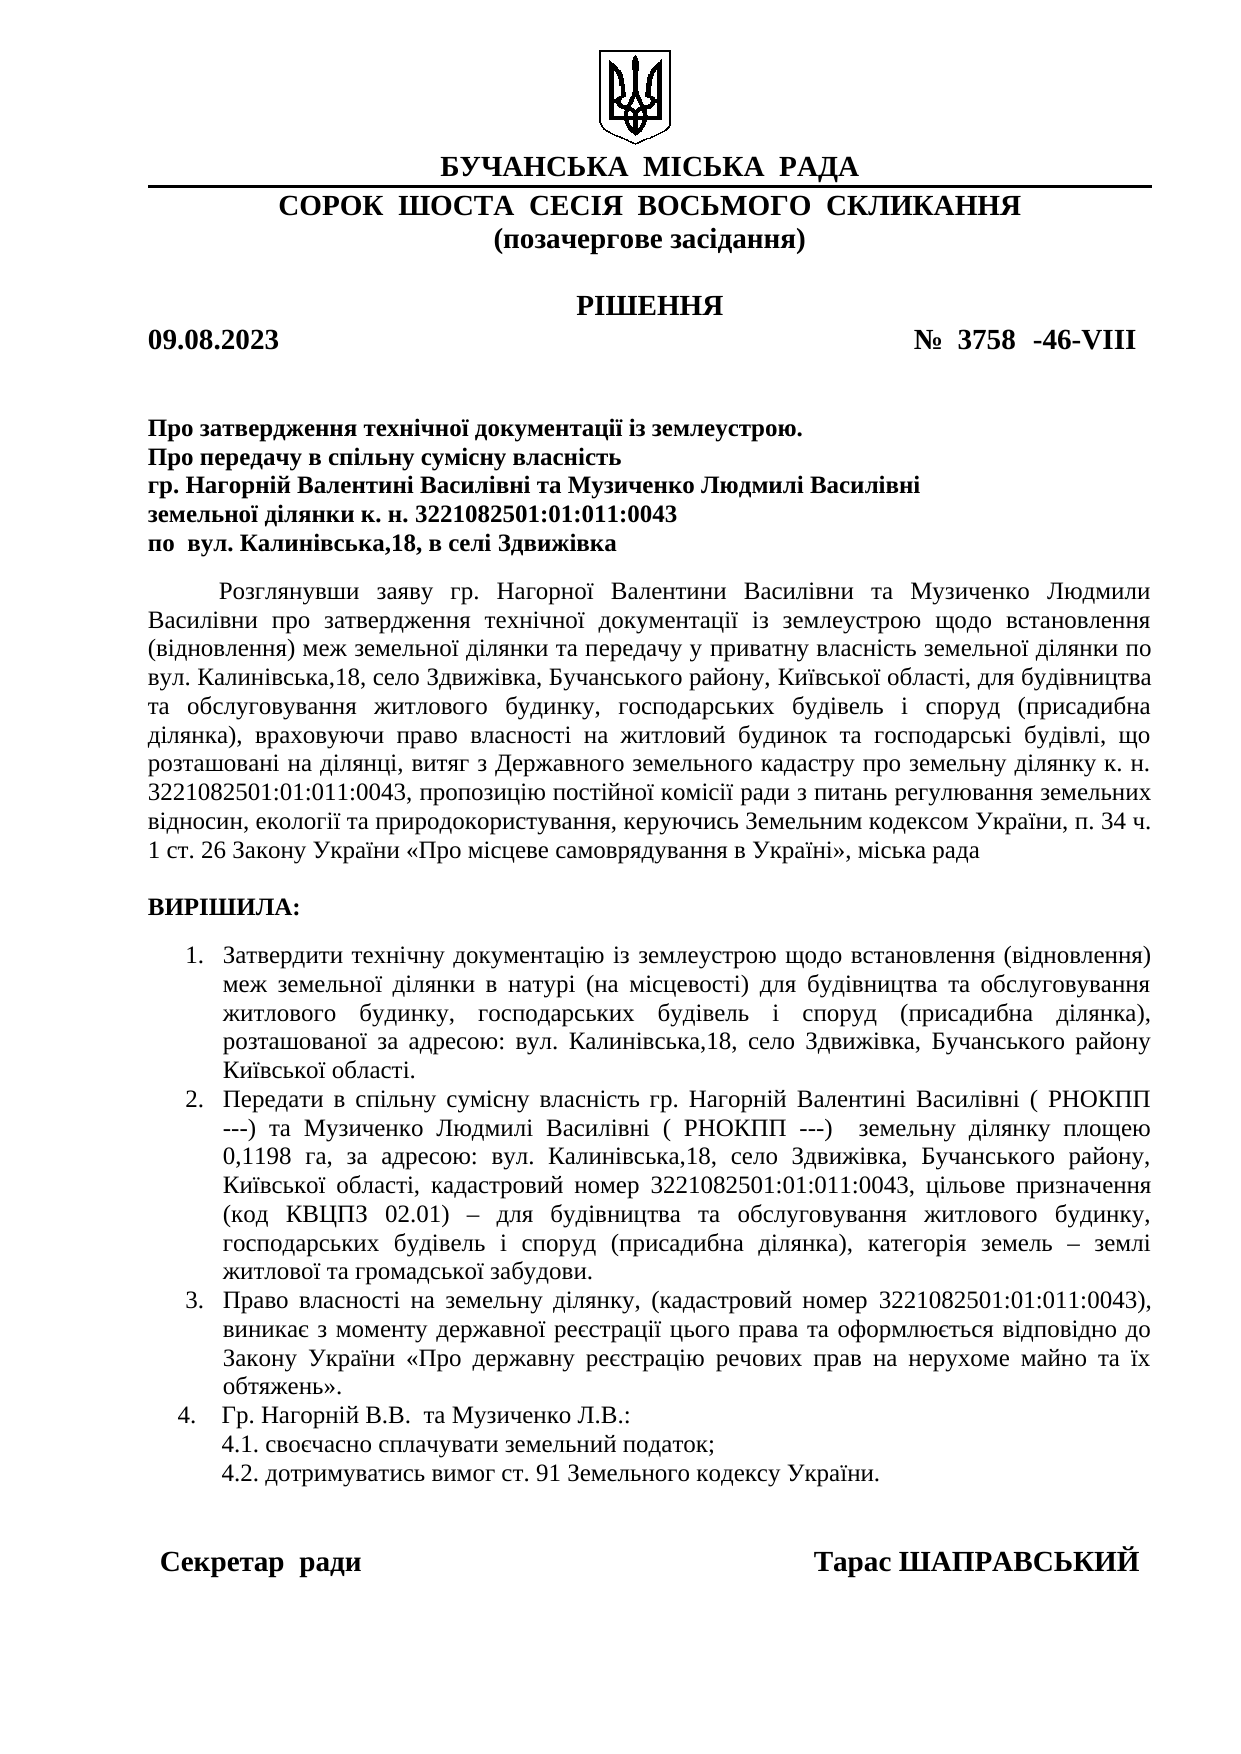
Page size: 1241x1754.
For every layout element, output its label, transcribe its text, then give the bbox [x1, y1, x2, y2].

text ВИРІШИЛА: [148, 892, 1152, 921]
text Про затвердження технічної документації із землеустрою. [148, 413, 1152, 442]
text 4. Гр. Нагорній В.В. та Музиченко Л.В.: [148, 1400, 1152, 1429]
text СОРОК ШОСТА СЕСІЯ ВОСЬМОГО СКЛИКАННЯ [148, 188, 1152, 221]
list Передати в спільну сумісну власність гр. Нагорній Валентині Василівні ( РНОКПП ---) та Музиченко Людмилі Василівні ( РНОКПП ---) земельну ділянку площею 0,1198 га, за адресою: вул. Калинівська,18, село Здвижівка, Бучанського району, Київської області, кадастровий номер 3221082501:01:011:0043, цільове призначення (код КВЦПЗ 02.01) – для будівництва та обслуговування житлового будинку, господарських будівель і споруд (присадибна ділянка), категорія земель – землі житлової та громадської забудови. [185, 1084, 1152, 1285]
text Секретар ради Тарас ШАПРАВСЬКИЙ [148, 1544, 1152, 1577]
text гр. Нагорній Валентині Василівні та Музиченко Людмилі Василівні [148, 471, 1152, 499]
text (позачергове засідання) [148, 221, 1152, 255]
text 4.1. своєчасно сплачувати земельний податок; [148, 1429, 1152, 1458]
text РІШЕННЯ [148, 288, 1152, 322]
text 4.2. дотримуватись вимог ст. 91 Земельного кодексу України. [148, 1458, 1152, 1486]
text Про передачу в спільну сумісну власність [148, 442, 1152, 471]
text БУЧАНСЬКА МІСЬКА РАДА [148, 149, 1152, 185]
text 09.08.2023 № 3758 -46-VIІІ [148, 322, 1152, 356]
text земельної ділянки к. н. 3221082501:01:011:0043 [148, 499, 1152, 528]
text Розглянувши заяву гр. Нагорної Валентини Василівни та Музиченко Людмили Василівни про затвердження технічної документації із землеустрою щодо встановлення (відновлення) меж земельної ділянки та передачу у приватну власність земельної ділянки по вул. Калинівська,18, село Здвижівка, Бучанського району, Київської області, для будівництва та обслуговування житлового будинку, господарських будівель і споруд (присадибна ділянка), враховуючи право власності на житловий будинок та господарські будівлі, що розташовані на ділянці, витяг з Державного земельного кадастру про земельну ділянку к. н. 3221082501:01:011:0043, пропозицію постійної комісії ради з питань регулювання земельних відносин, екології та природокористування, керуючись Земельним кодексом України, п. 34 ч. 1 ст. 26 Закону України «Про місцеве самоврядування в Україні», міська рада [148, 576, 1152, 863]
list Затвердити технічну документацію із землеустрою щодо встановлення (відновлення) меж земельної ділянки в натурі (на місцевості) для будівництва та обслуговування житлового будинку, господарських будівель і споруд (присадибна ділянка), розташованої за адресою: вул. Калинівська,18, село Здвижівка, Бучанського району Київської області. [185, 940, 1152, 1084]
list Право власності на земельну ділянку, (кадастровий номер 3221082501:01:011:0043), виникає з моменту державної реєстрації цього права та оформлюється відповідно до Закону України «Про державну реєстрацію речових прав на нерухоме майно та їх обтяжень». [185, 1285, 1152, 1400]
text по вул. Калинівська,18, в селі Здвижівка [148, 528, 1152, 557]
